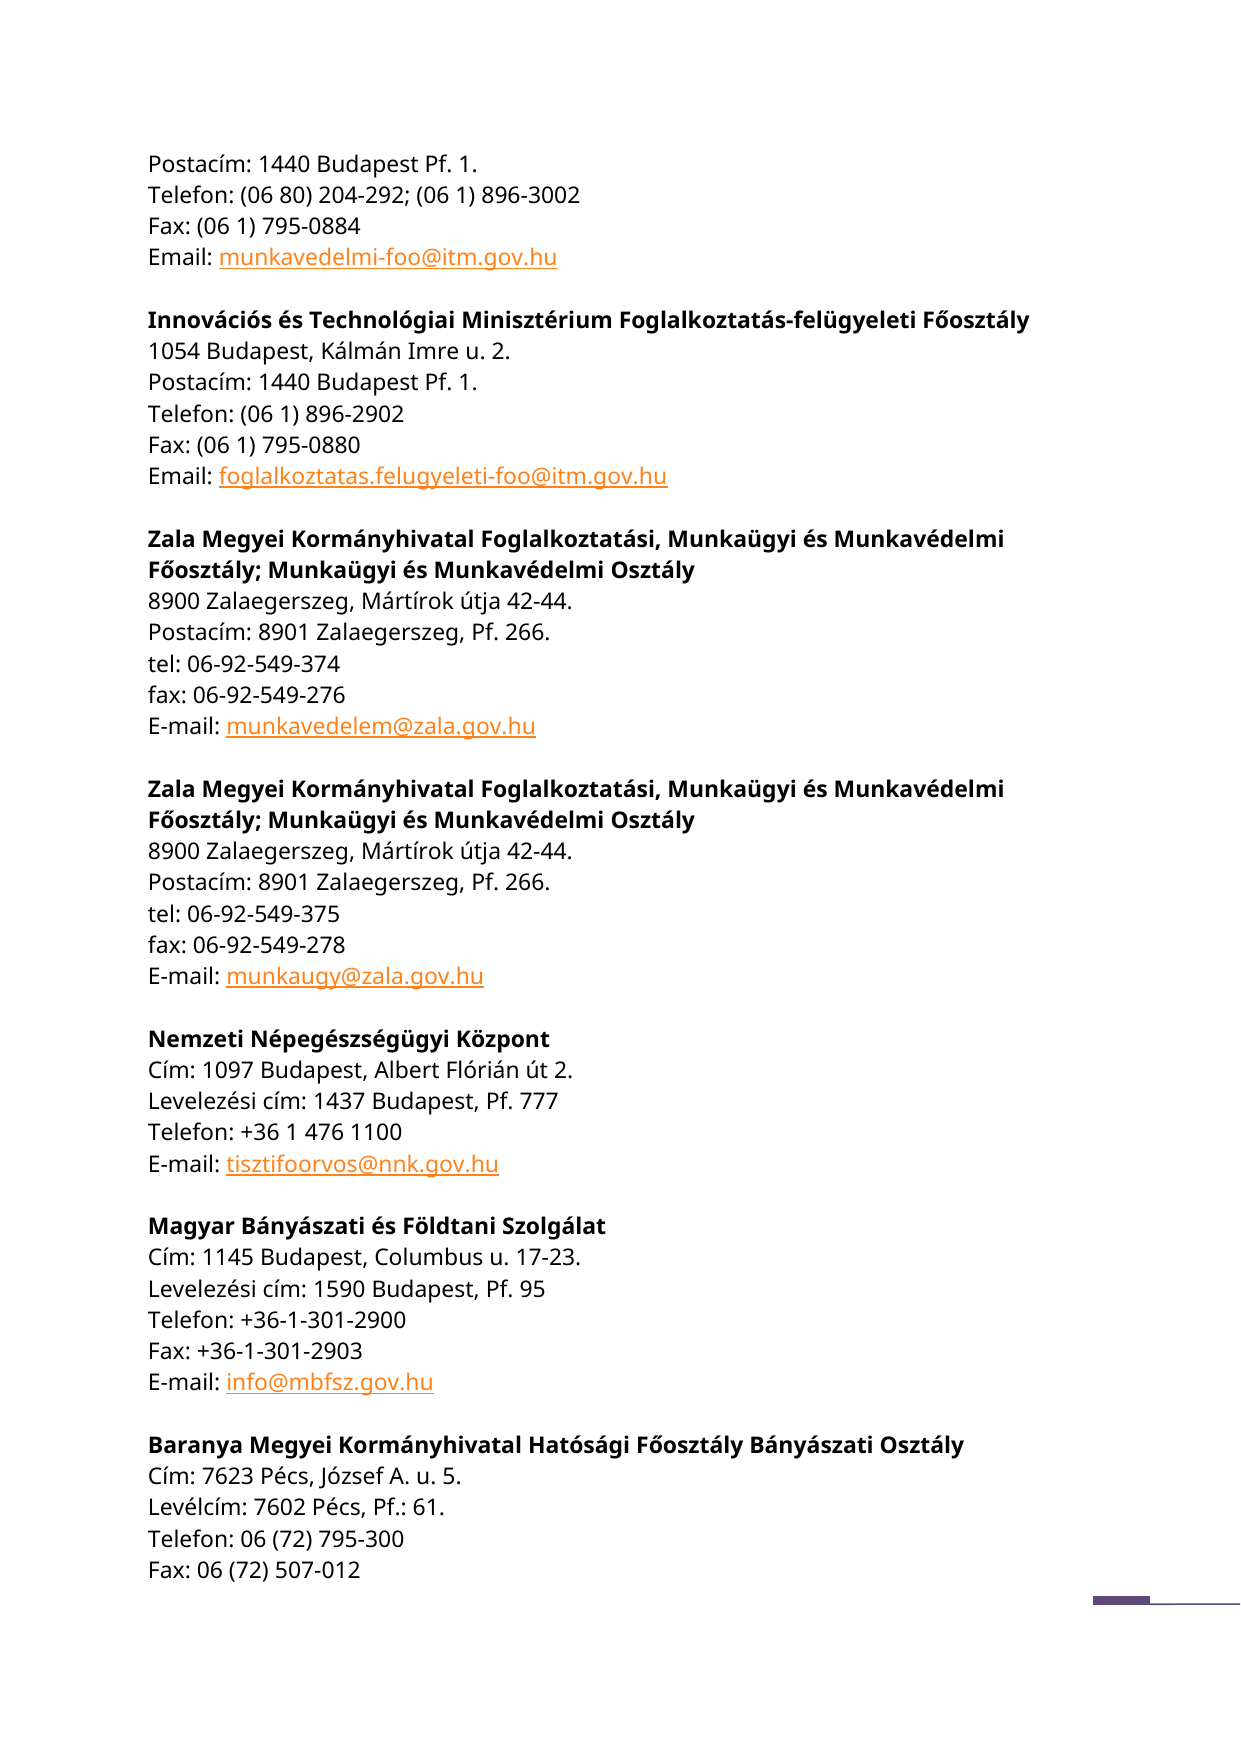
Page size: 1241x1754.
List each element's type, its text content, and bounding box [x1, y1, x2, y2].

text Levelezési cím: 1437 Budapest, Pf. 777 [148, 1085, 1093, 1116]
text Telefon: +36-1-301-2900 [148, 1304, 1093, 1335]
text Telefon: +36 1 476 1100 [148, 1116, 1093, 1148]
text Telefon: (06 80) 204-292; (06 1) 896-3002 [148, 179, 1093, 210]
text tel: 06-92-549-375 [148, 898, 1093, 929]
text Telefon: (06 1) 896-2902 [148, 398, 1093, 429]
text Telefon: 06 (72) 795-300 [148, 1523, 1093, 1554]
text tel: 06-92-549-374 [148, 648, 1093, 679]
text E-mail: munkaugy@zala.gov.hu [148, 960, 1093, 991]
text Fax: +36-1-301-2903 [148, 1335, 1093, 1366]
text Email: foglalkoztatas.felugyeleti-foo@itm.gov.hu [148, 460, 1093, 491]
text Levélcím: 7602 Pécs, Pf.: 61. [148, 1491, 1093, 1523]
text Fax: 06 (72) 507-012 [148, 1554, 1093, 1585]
text fax: 06-92-549-276 [148, 679, 1093, 710]
text Fax: (06 1) 795-0884 [148, 210, 1093, 241]
text Nemzeti Népegészségügyi Központ [148, 1023, 1093, 1054]
text Postacím: 1440 Budapest Pf. 1. [148, 366, 1093, 398]
text Zala Megyei Kormányhivatal Foglalkoztatási, Munkaügyi és Munkavédelmi Főosztály; Munkaügyi és Munkavédelmi Osztály [148, 523, 1093, 585]
text Postacím: 8901 Zalaegerszeg, Pf. 266. [148, 616, 1093, 648]
text Zala Megyei Kormányhivatal Foglalkoztatási, Munkaügyi és Munkavédelmi Főosztály; Munkaügyi és Munkavédelmi Osztály [148, 773, 1093, 835]
text fax: 06-92-549-278 [148, 929, 1093, 960]
text Fax: (06 1) 795-0880 [148, 429, 1093, 460]
text Postacím: 8901 Zalaegerszeg, Pf. 266. [148, 866, 1093, 898]
text 8900 Zalaegerszeg, Mártírok útja 42-44. [148, 835, 1093, 866]
text Magyar Bányászati és Földtani Szolgálat [148, 1210, 1093, 1241]
text Cím: 1097 Budapest, Albert Flórián út 2. [148, 1054, 1093, 1085]
text E-mail: tisztifoorvos@nnk.gov.hu [148, 1148, 1093, 1179]
text 1054 Budapest, Kálmán Imre u. 2. [148, 335, 1093, 366]
text E-mail: munkavedelem@zala.gov.hu [148, 710, 1093, 741]
text Email: munkavedelmi-foo@itm.gov.hu [148, 241, 1093, 273]
text Levelezési cím: 1590 Budapest, Pf. 95 [148, 1273, 1093, 1304]
text 8900 Zalaegerszeg, Mártírok útja 42-44. [148, 585, 1093, 616]
text E-mail: info@mbfsz.gov.hu [148, 1366, 1093, 1398]
text Baranya Megyei Kormányhivatal Hatósági Főosztály Bányászati Osztály [148, 1429, 1093, 1460]
text Innovációs és Technológiai Minisztérium Foglalkoztatás-felügyeleti Főosztály [148, 304, 1093, 335]
text Cím: 1145 Budapest, Columbus u. 17-23. [148, 1241, 1093, 1273]
text Postacím: 1440 Budapest Pf. 1. [148, 148, 1093, 179]
text Cím: 7623 Pécs, József A. u. 5. [148, 1460, 1093, 1491]
